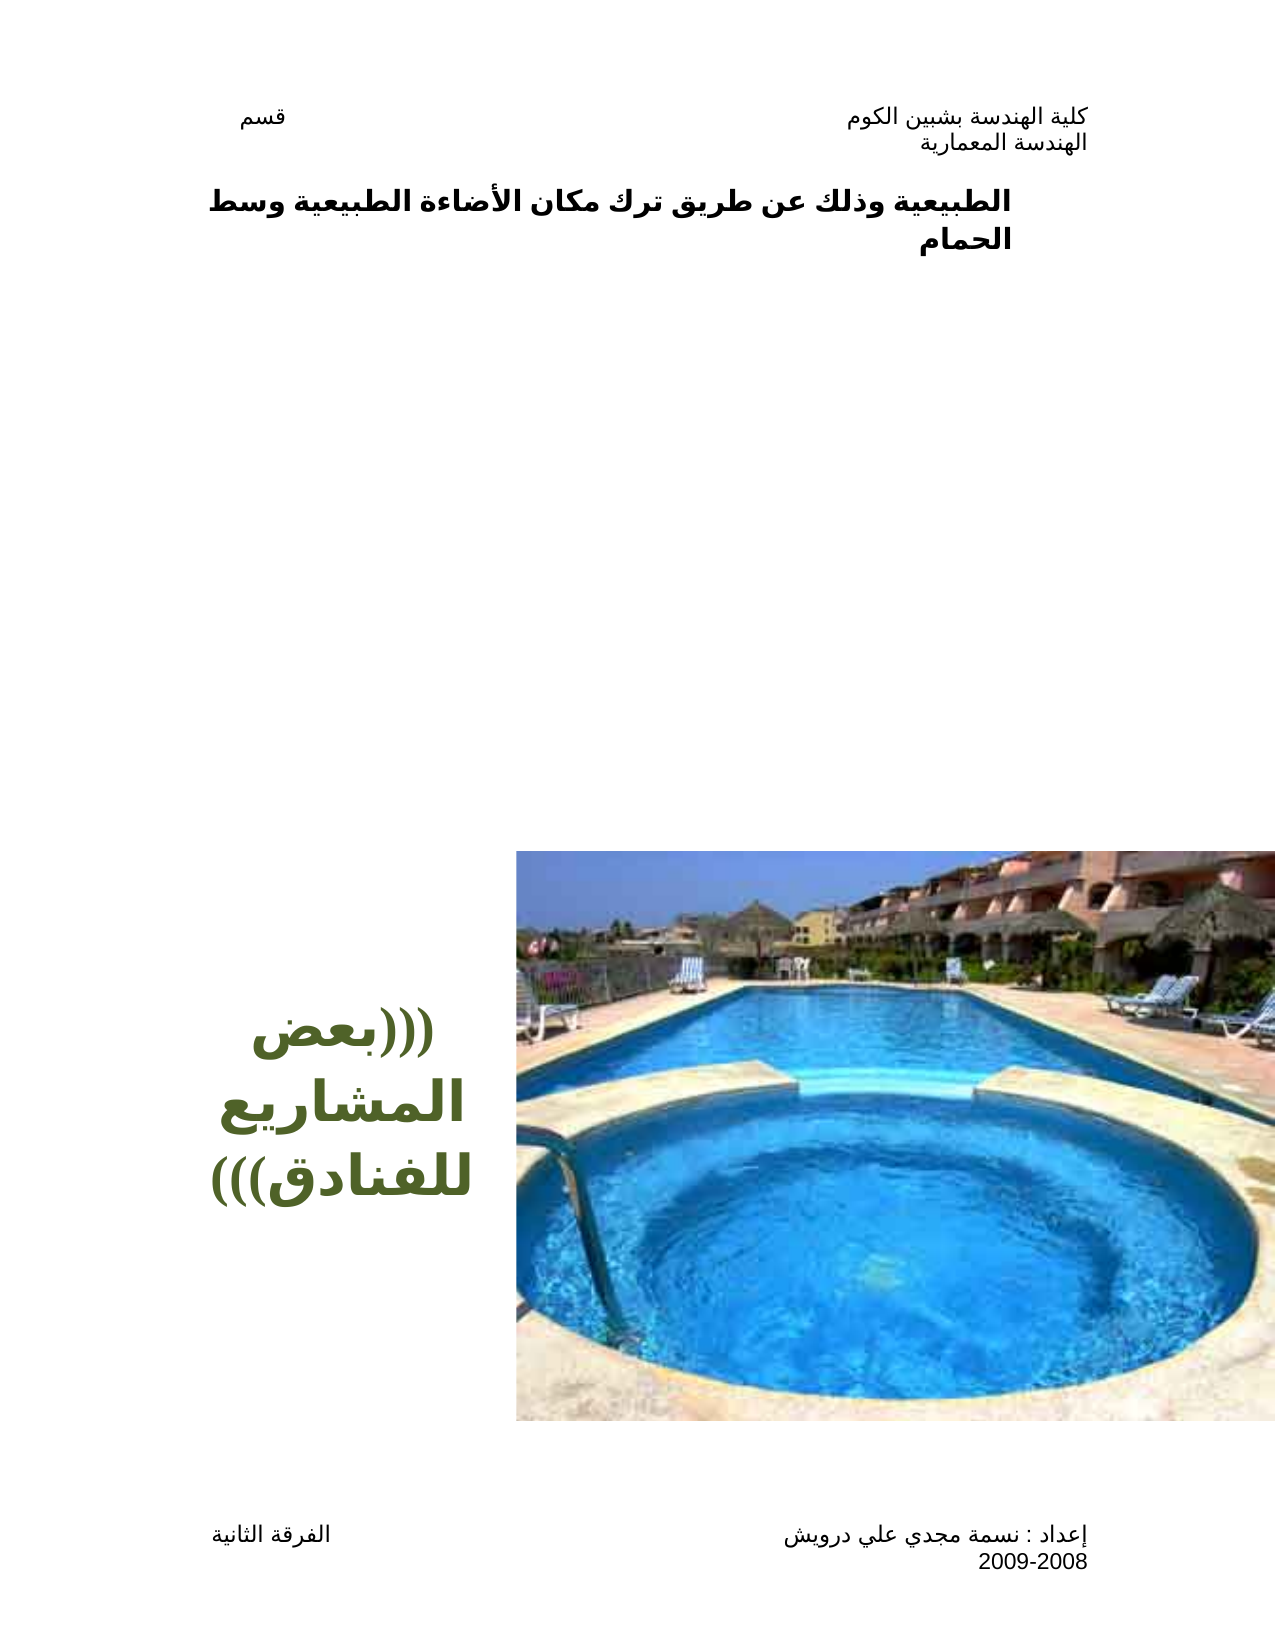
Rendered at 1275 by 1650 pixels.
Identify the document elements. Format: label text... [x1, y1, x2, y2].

picture [516, 851, 1275, 1421]
list -حمام السباحة: • من الممكن عمل حمام سباحة أعلى المدخل أى أعلى البهو مع الاحتفاظ بوجود الأضاءة الطبيعية وذلك عن طريق ترك مكان الأضاءة الطبيعية وسط الحمام [187, 184, 1050, 256]
text (((بعض المشاريع للفنادق))) [187, 994, 516, 1208]
